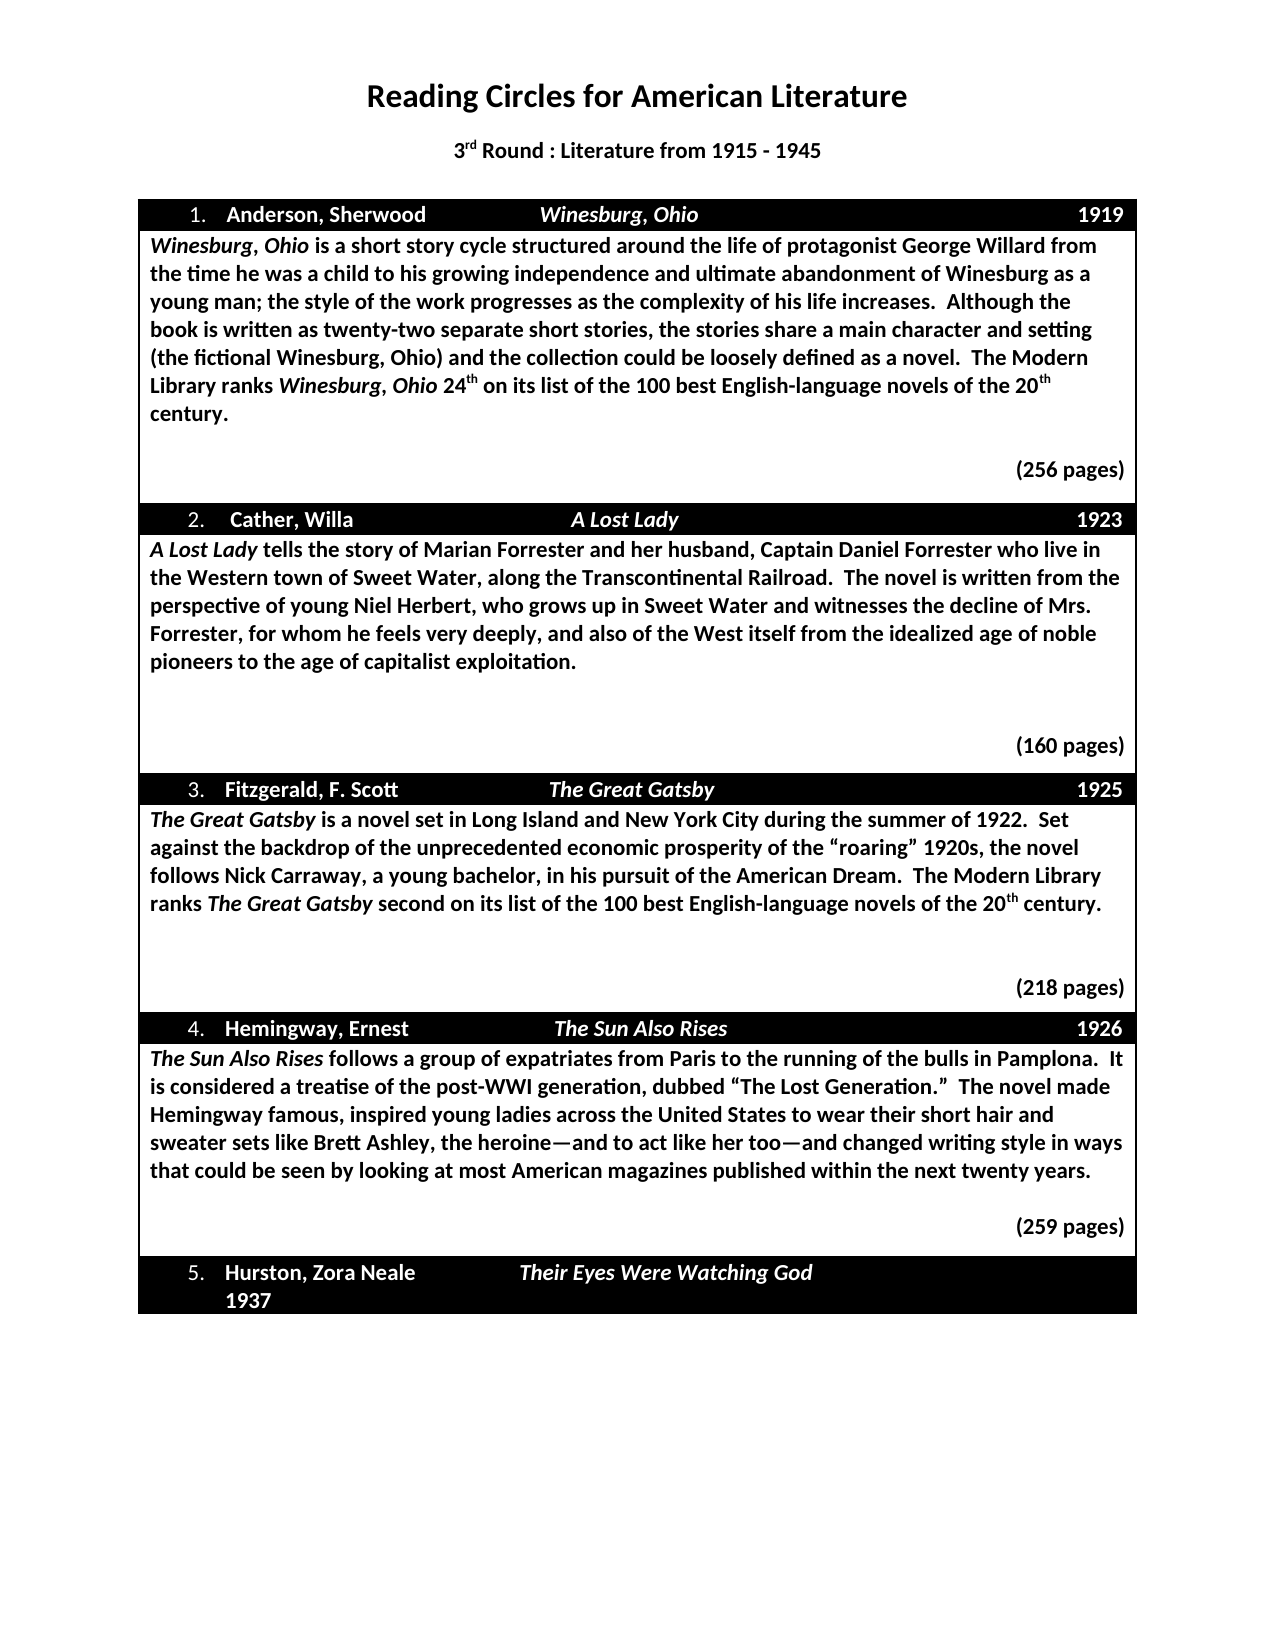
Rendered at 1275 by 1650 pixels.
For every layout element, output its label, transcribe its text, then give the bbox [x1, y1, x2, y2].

table_cell Cather, Willa A Lost Lady 1923 [140, 505, 1135, 533]
table_cell Hemingway, Ernest The Sun Also Rises 1926 [140, 1014, 1135, 1042]
table_cell Fitzgerald, F. Scott The Great Gatsby 1925 [140, 775, 1135, 803]
table_cell Hurston, Zora Neale Their Eyes Were Watching God 1937 [140, 1258, 1135, 1314]
table_header Anderson, Sherwood Winesburg, Ohio 1919 [140, 201, 1135, 229]
table_cell The Great Gatsby is a novel set in Long Island and New York City during the summer of 1922. Set against the backdrop of the unprecedented economic prosperity of the “roaring” 1920s, the novel follows Nick Carraway, a young bachelor, in his pursuit of the American Dream. The Modern Library ranks The Great Gatsby second on its list of the 100 best English-language novels of the 20th century. (218 pages) [140, 805, 1135, 1012]
table_cell Winesburg, Ohio is a short story cycle structured around the life of protagonist George Willard from the time he was a child to his growing independence and ultimate abandonment of Winesburg as a young man; the style of the work progresses as the complexity of his life increases. Although the book is written as twenty-two separate short stories, the stories share a main character and setting (the fictional Winesburg, Ohio) and the collection could be loosely defined as a novel. The Modern Library ranks Winesburg, Ohio 24th on its list of the 100 best English-language novels of the 20th century. (256 pages) [140, 231, 1135, 503]
table_cell The Sun Also Rises follows a group of expatriates from Paris to the running of the bulls in Pamplona. It is considered a treatise of the post-WWI generation, dubbed “The Lost Generation.” The novel made Hemingway famous, inspired young ladies across the United States to wear their short hair and sweater sets like Brett Ashley, the heroine—and to act like her too—and changed writing style in ways that could be seen by looking at most American magazines published within the next twenty years. (259 pages) [140, 1044, 1135, 1256]
table_cell A Lost Lady tells the story of Marian Forrester and her husband, Captain Daniel Forrester who live in the Western town of Sweet Water, along the Transcontinental Railroad. The novel is written from the perspective of young Niel Herbert, who grows up in Sweet Water and witnesses the decline of Mrs. Forrester, for whom he feels very deeply, and also of the West itself from the idealized age of noble pioneers to the age of capitalist exploitation. (160 pages) [140, 535, 1135, 773]
